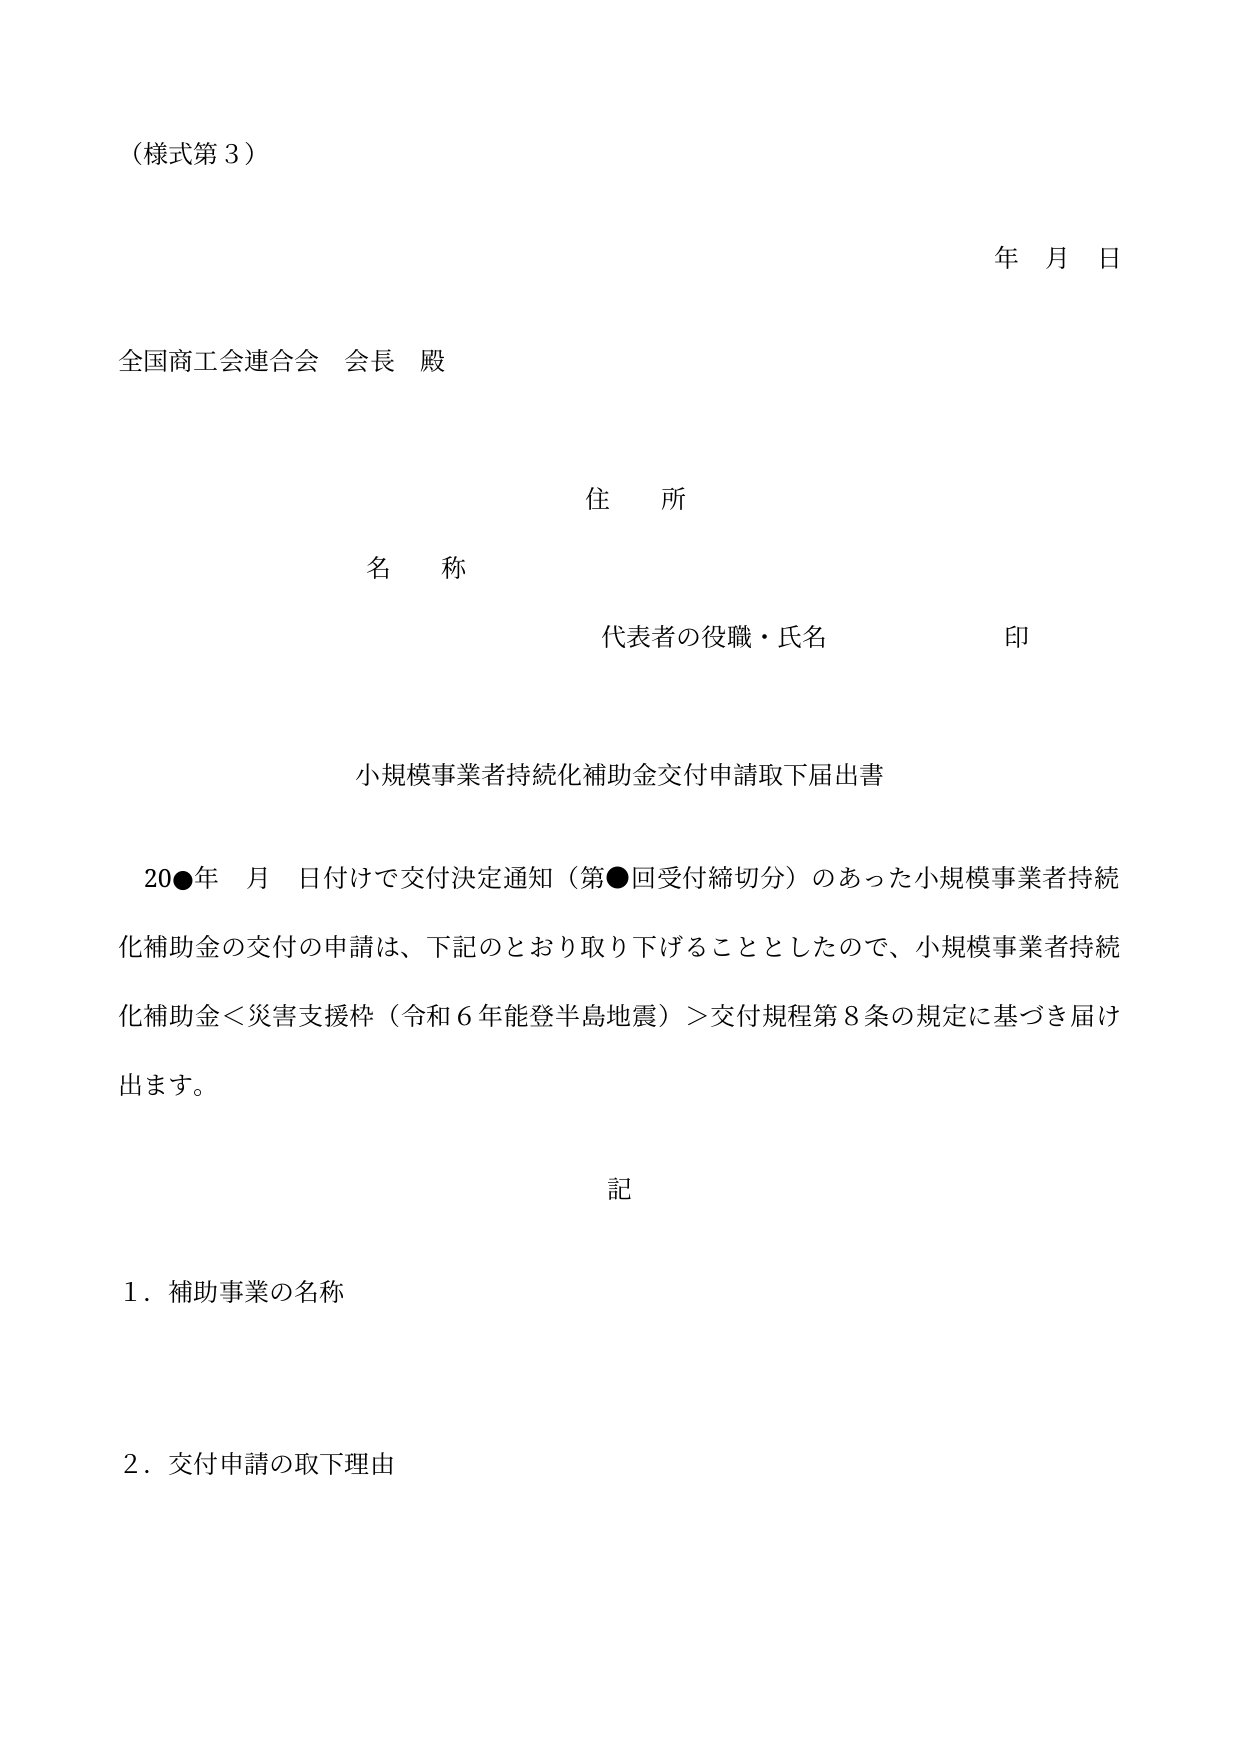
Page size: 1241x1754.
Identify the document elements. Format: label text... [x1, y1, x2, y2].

text 全国商工会連合会 会長 殿 [118, 325, 1122, 394]
text １．補助事業の名称 [118, 1256, 1122, 1325]
text 記 [118, 1153, 1122, 1222]
text 年 月 日 [118, 222, 1122, 291]
text 小規模事業者持続化補助金交付申請取下届出書 [118, 739, 1122, 808]
text （様式第３） [118, 118, 1122, 187]
text ２．交付申請の取下理由 [118, 1429, 1122, 1498]
text 名 称 [118, 532, 1122, 601]
text 代表者の役職・氏名 印 [118, 601, 1122, 670]
text 20●年 月 日付けで交付決定通知（第●回受付締切分）のあった小規模事業者持続化補助金の交付の申請は、下記のとおり取り下げることとしたので、小規模事業者持続化補助金＜災害支援枠（令和６年能登半島地震）＞交付規程第８条の規定に基づき届け出ます。 [118, 842, 1122, 1118]
text 住 所 [118, 463, 1122, 532]
